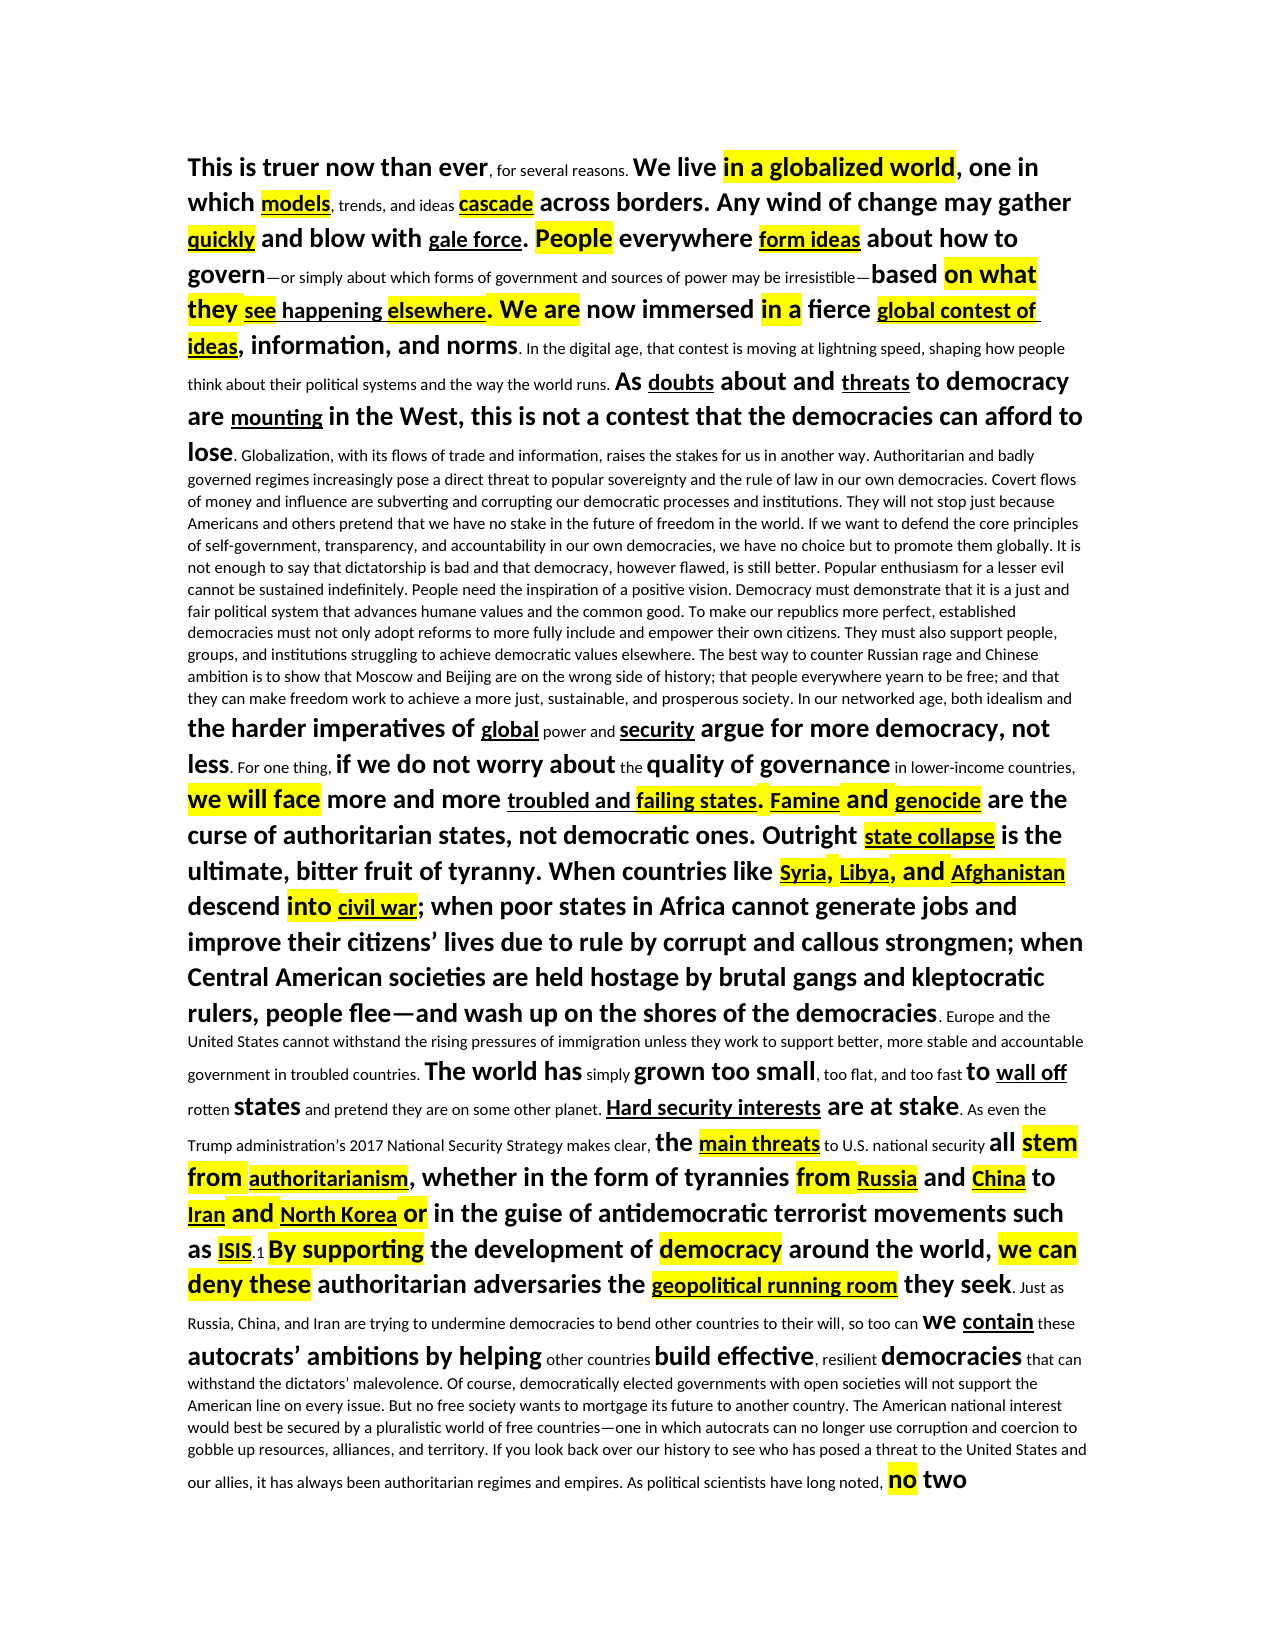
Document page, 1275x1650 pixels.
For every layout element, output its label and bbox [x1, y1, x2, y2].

text [187, 150, 1087, 1495]
